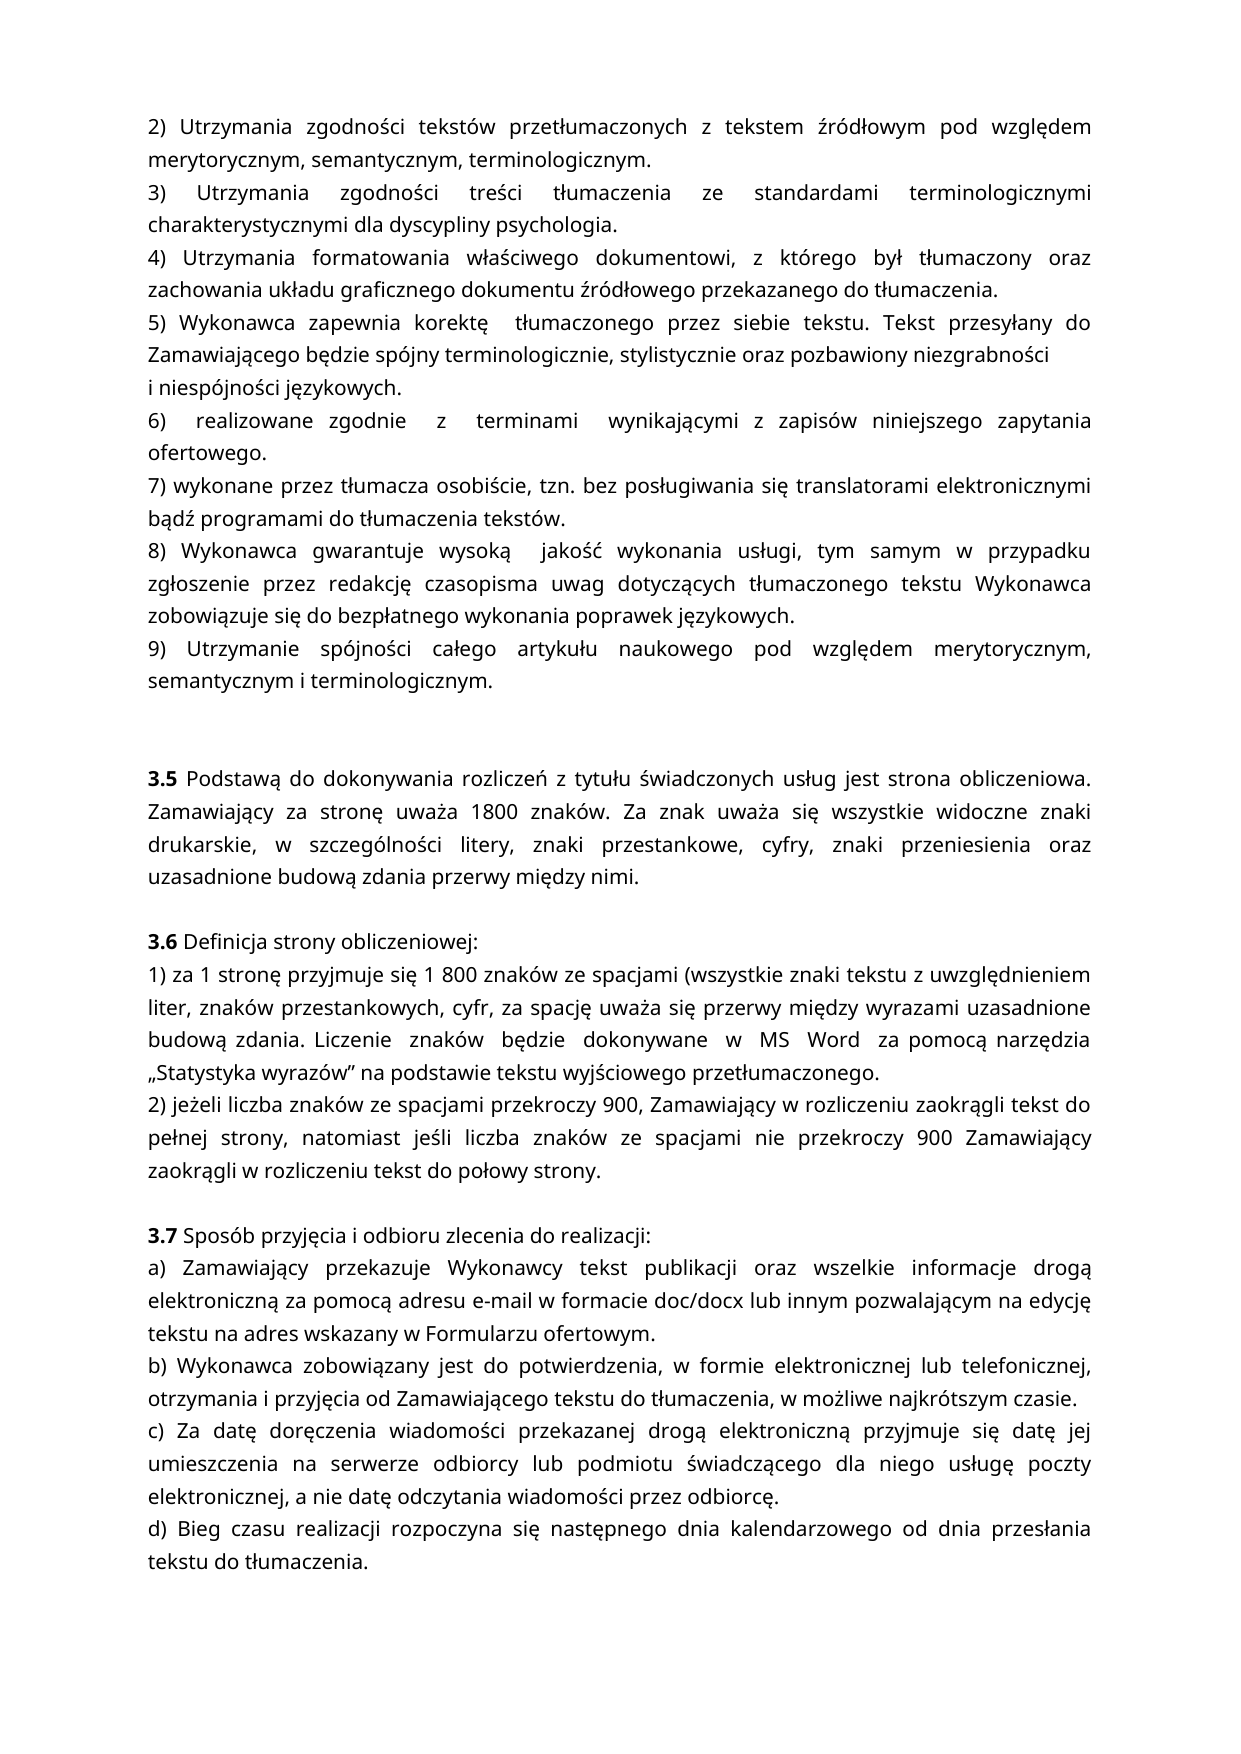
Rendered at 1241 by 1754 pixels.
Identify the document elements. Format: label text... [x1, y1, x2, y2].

text 6) realizowane zgodnie z terminami wynikającymi z zapisów niniejszego zapytania ofertowego. [148, 406, 1093, 467]
text c) Za datę doręczenia wiadomości przekazanej drogą elektroniczną przyjmuje się datę jej umieszczenia na serwerze odbiorcy lub podmiotu świadczącego dla niego usługę poczty elektronicznej, a nie datę odczytania wiadomości przez odbiorcę. [148, 1417, 1093, 1510]
text 9) Utrzymanie spójności całego artykułu naukowego pod względem merytorycznym, semantycznym i terminologicznym. [148, 634, 1093, 695]
text 7) wykonane przez tłumacza osobiście, tzn. bez posługiwania się translatorami elektronicznymi bądź programami do tłumaczenia tekstów. [148, 471, 1093, 532]
text 3) Utrzymania zgodności treści tłumaczenia ze standardami terminologicznymi charakterystycznymi dla dyscypliny psychologia. [148, 178, 1093, 239]
text a) Zamawiający przekazuje Wykonawcy tekst publikacji oraz wszelkie informacje drogą elektroniczną za pomocą adresu e-mail w formacie doc/docx lub innym pozwalającym na edycję tekstu na adres wskazany w Formularzu ofertowym. [148, 1253, 1093, 1347]
text i niespójności językowych. [148, 373, 1093, 402]
text 2) jeżeli liczba znaków ze spacjami przekroczy 900, Zamawiający w rozliczeniu zaokrągli tekst do pełnej strony, natomiast jeśli liczba znaków ze spacjami nie przekroczy 900 Zamawiający zaokrągli w rozliczeniu tekst do połowy strony. [148, 1091, 1093, 1184]
text 4) Utrzymania formatowania właściwego dokumentowi, z którego był tłumaczony oraz zachowania układu graficznego dokumentu źródłowego przekazanego do tłumaczenia. [148, 243, 1093, 304]
text 8) Wykonawca gwarantuje wysoką jakość wykonania usługi, tym samym w przypadku zgłoszenie przez redakcję czasopisma uwag dotyczących tłumaczonego tekstu Wykonawca zobowiązuje się do bezpłatnego wykonania poprawek językowych. [148, 536, 1093, 630]
text 2) Utrzymania zgodności tekstów przetłumaczonych z tekstem źródłowym pod względem merytorycznym, semantycznym, terminologicznym. [148, 112, 1093, 173]
text b) Wykonawca zobowiązany jest do potwierdzenia, w formie elektronicznej lub telefonicznej, otrzymania i przyjęcia od Zamawiającego tekstu do tłumaczenia, w możliwe najkrótszym czasie. [148, 1351, 1093, 1412]
text 3.5 Podstawą do dokonywania rozliczeń z tytułu świadczonych usług jest strona obliczeniowa. Zamawiający za stronę uważa 1800 znaków. Za znak uważa się wszystkie widoczne znaki drukarskie, w szczególności litery, znaki przestankowe, cyfry, znaki przeniesienia oraz uzasadnione budową zdania przerwy między nimi. [148, 764, 1093, 891]
text 5) Wykonawca zapewnia korektę tłumaczonego przez siebie tekstu. Tekst przesyłany do Zamawiającego będzie spójny terminologicznie, stylistycznie oraz pozbawiony niezgrabności [148, 308, 1093, 369]
text 1) za 1 stronę przyjmuje się 1 800 znaków ze spacjami (wszystkie znaki tekstu z uwzględnieniem liter, znaków przestankowych, cyfr, za spację uważa się przerwy między wyrazami uzasadnione budową zdania. Liczenie znaków będzie dokonywane w MS Word za pomocą narzędzia „Statystyka wyrazów” na podstawie tekstu wyjściowego przetłumaczonego. [148, 960, 1093, 1086]
text 3.7 Sposób przyjęcia i odbioru zlecenia do realizacji: [148, 1221, 1093, 1249]
text d) Bieg czasu realizacji rozpoczyna się następnego dnia kalendarzowego od dnia przesłania tekstu do tłumaczenia. [148, 1514, 1093, 1575]
text 3.6 Definicja strony obliczeniowej: [148, 927, 1093, 956]
